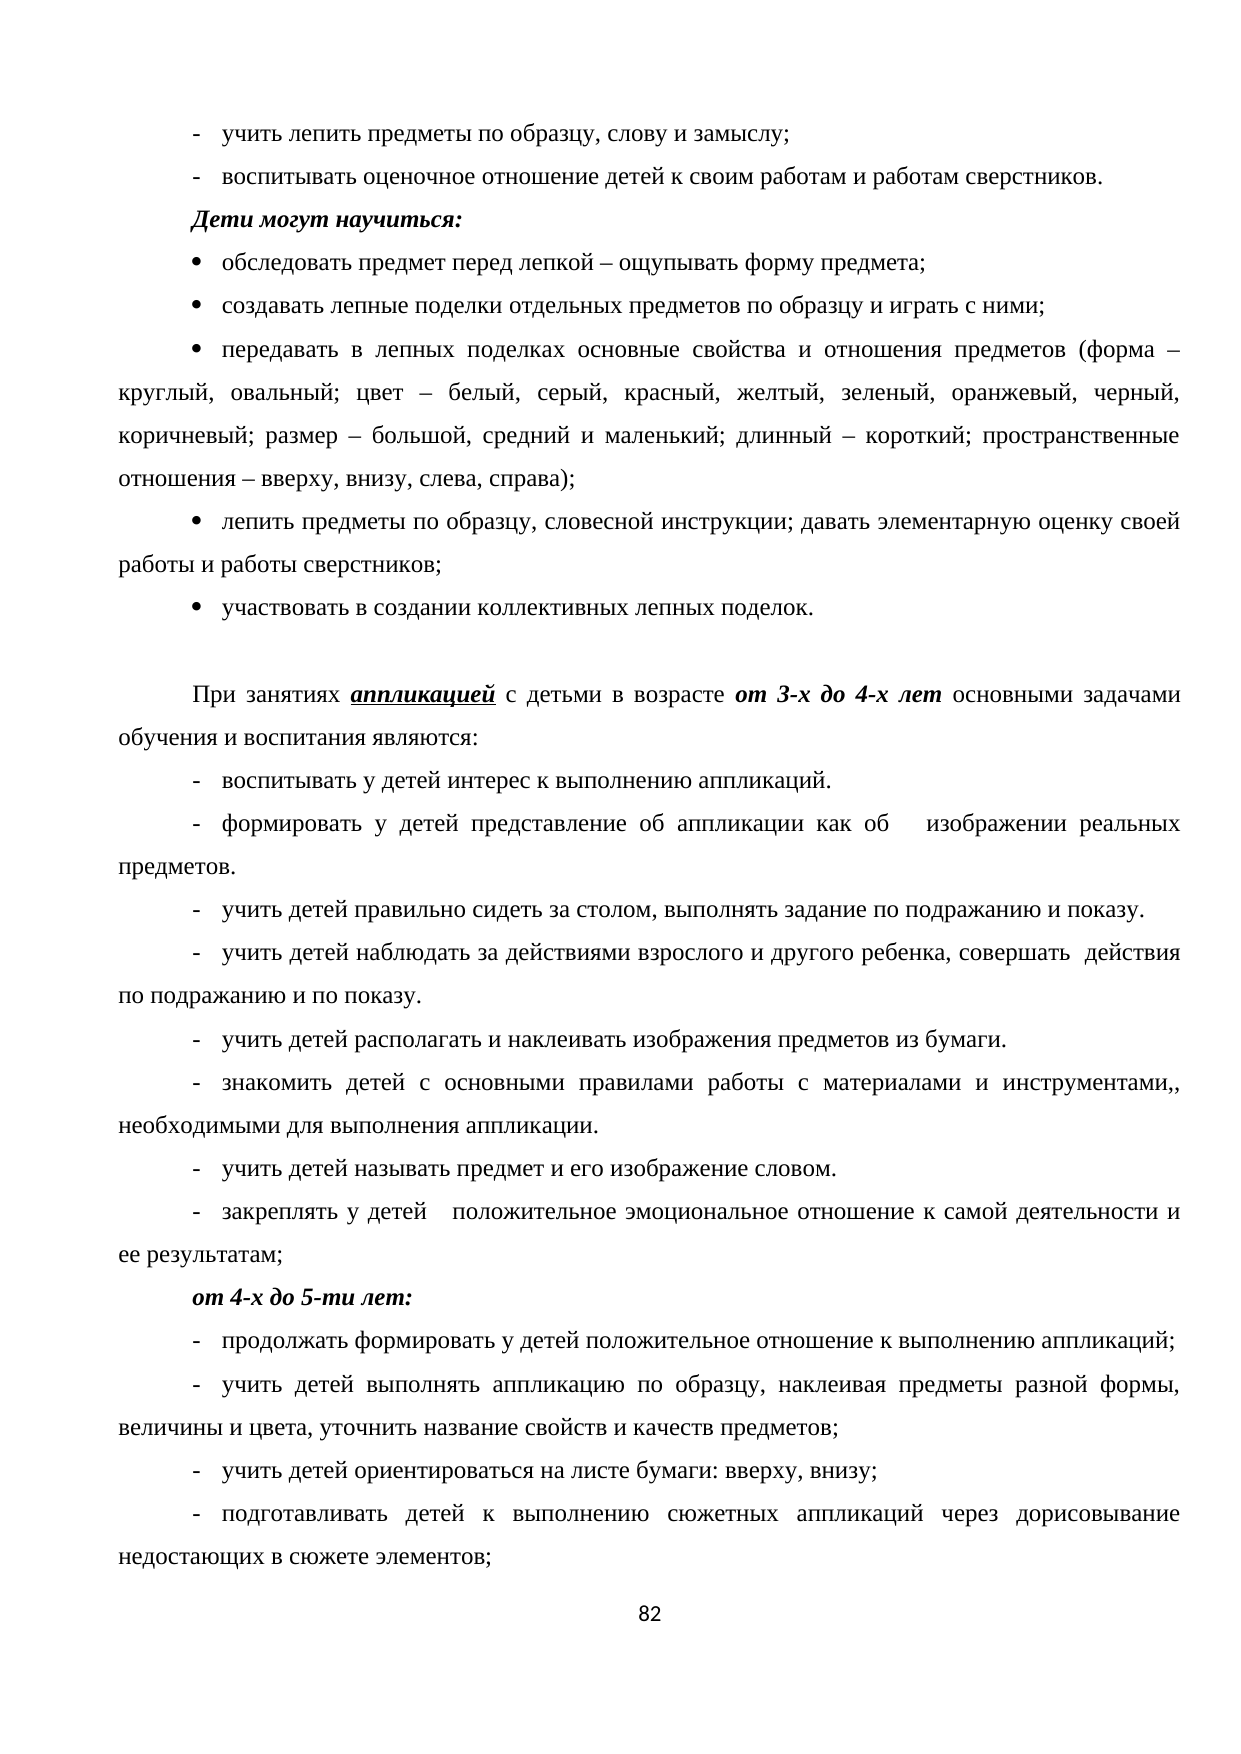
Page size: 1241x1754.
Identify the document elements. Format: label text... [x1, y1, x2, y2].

list воспитывать оценочное отношение детей к своим работам и работам сверстников. [118, 161, 1181, 190]
list формировать у детей представление об аппликации как об изображении реальных предметов. [118, 808, 1181, 880]
list учить детей наблюдать за действиями взрослого и другого ребенка, совершать действия по подражанию и по показу. [118, 937, 1181, 1009]
list учить детей располагать и наклеивать изображения предметов из бумаги. [118, 1024, 1181, 1052]
list учить детей ориентироваться на листе бумаги: вверху, внизу; [118, 1455, 1181, 1484]
list участвовать в создании коллективных лепных поделок. [118, 592, 1181, 621]
text Дети могут научиться: [118, 204, 1181, 233]
list воспитывать у детей интерес к выполнению аппликаций. [118, 765, 1181, 794]
list учить детей выполнять аппликацию по образцу, наклеивая предметы разной формы, величины и цвета, уточнить название свойств и качеств предметов; [118, 1369, 1181, 1441]
list знакомить детей с основными правилами работы с материалами и инструментами,, необходимыми для выполнения аппликации. [118, 1067, 1181, 1139]
text При занятиях аппликацией с детьми в возрасте от 3-х до 4-х лет основными задачами обучения и воспитания являются: [118, 679, 1181, 751]
list создавать лепные поделки отдельных предметов по образцу и играть с ними; [118, 291, 1181, 319]
list подготавливать детей к выполнению сюжетных аппликаций через дорисовывание недостающих в сюжете элементов; [118, 1498, 1181, 1570]
list лепить предметы по образцу, словесной инструкции; давать элементарную оценку своей работы и работы сверстников; [118, 506, 1181, 578]
list учить лепить предметы по образцу, слову и замыслу; [118, 118, 1181, 147]
text от 4-х до 5-ти лет: [118, 1282, 1181, 1311]
list закреплять у детей положительное эмоциональное отношение к самой деятельности и ее результатам; [118, 1196, 1181, 1268]
list продолжать формировать у детей положительное отношение к выполнению аппликаций; [118, 1326, 1181, 1354]
list обследовать предмет перед лепкой – ощупывать форму предмета; [118, 247, 1181, 276]
list учить детей правильно сидеть за столом, выполнять задание по подражанию и показу. [118, 894, 1181, 923]
list передавать в лепных поделках основные свойства и отношения предметов (форма –круглый, овальный; цвет – белый, серый, красный, желтый, зеленый, оранжевый, черный, коричневый; размер – большой, средний и маленький; длинный – короткий; пространственные отношения – вверху, внизу, слева, справа); [118, 334, 1181, 492]
list учить детей называть предмет и его изображение словом. [118, 1153, 1181, 1182]
